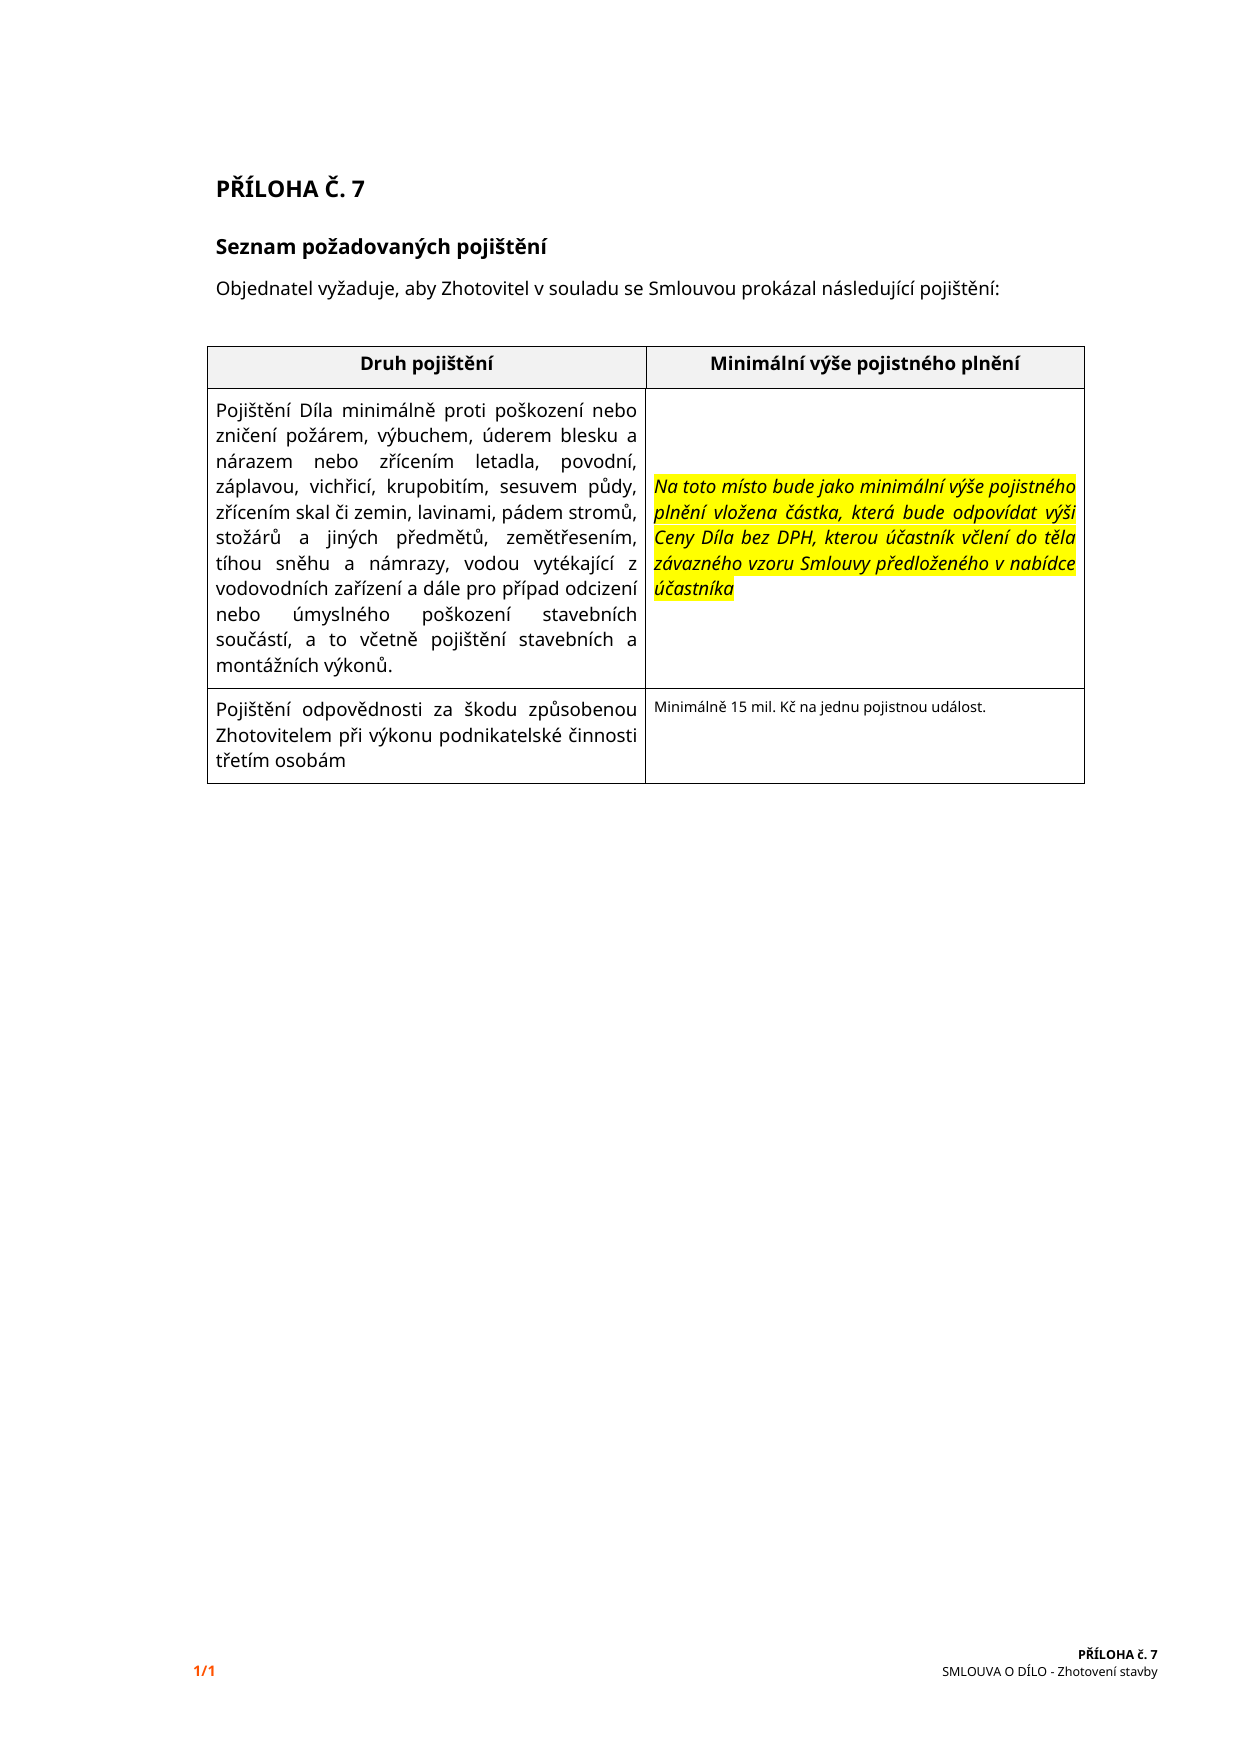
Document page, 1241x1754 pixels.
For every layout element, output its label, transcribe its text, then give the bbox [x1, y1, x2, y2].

table_cell Na toto místo bude jako minimální výše pojistného plnění vložena částka, která bude odpovídat výši Ceny Díla bez DPH, kterou účastník včlení do těla závazného vzoru Smlouvy předloženého v nabídce účastníka [646, 389, 1084, 688]
table_cell Pojištění Díla minimálně proti poškození nebo zničení požárem, výbuchem, úderem blesku a nárazem nebo zřícením letadla, povodní, záplavou, vichřicí, krupobitím, sesuvem půdy, zřícením skal či zemin, lavinami, pádem stromů, stožárů a jiných předmětů, zemětřesením, tíhou sněhu a námrazy, vodou vytékající z vodovodních zařízení a dále pro případ odcizení nebo úmyslného poškození stavebních součástí, a to včetně pojištění stavebních a montážních výkonů. [208, 389, 645, 688]
table_cell Pojištění odpovědnosti za škodu způsobenou Zhotovitelem při výkonu podnikatelské činnosti třetím osobám [208, 689, 645, 783]
text Příloha č. 7 [216, 172, 1093, 204]
table_header Minimální výše pojistného plnění [647, 347, 1084, 388]
table_header Druh pojištění [208, 347, 646, 388]
text Seznam požadovaných pojištění [216, 232, 1093, 260]
table_cell Minimálně 15 mil. Kč na jednu pojistnou událost. [646, 689, 1084, 783]
text Objednatel vyžaduje, aby Zhotovitel v souladu se Smlouvou prokázal následující pojištění: [216, 276, 1093, 301]
